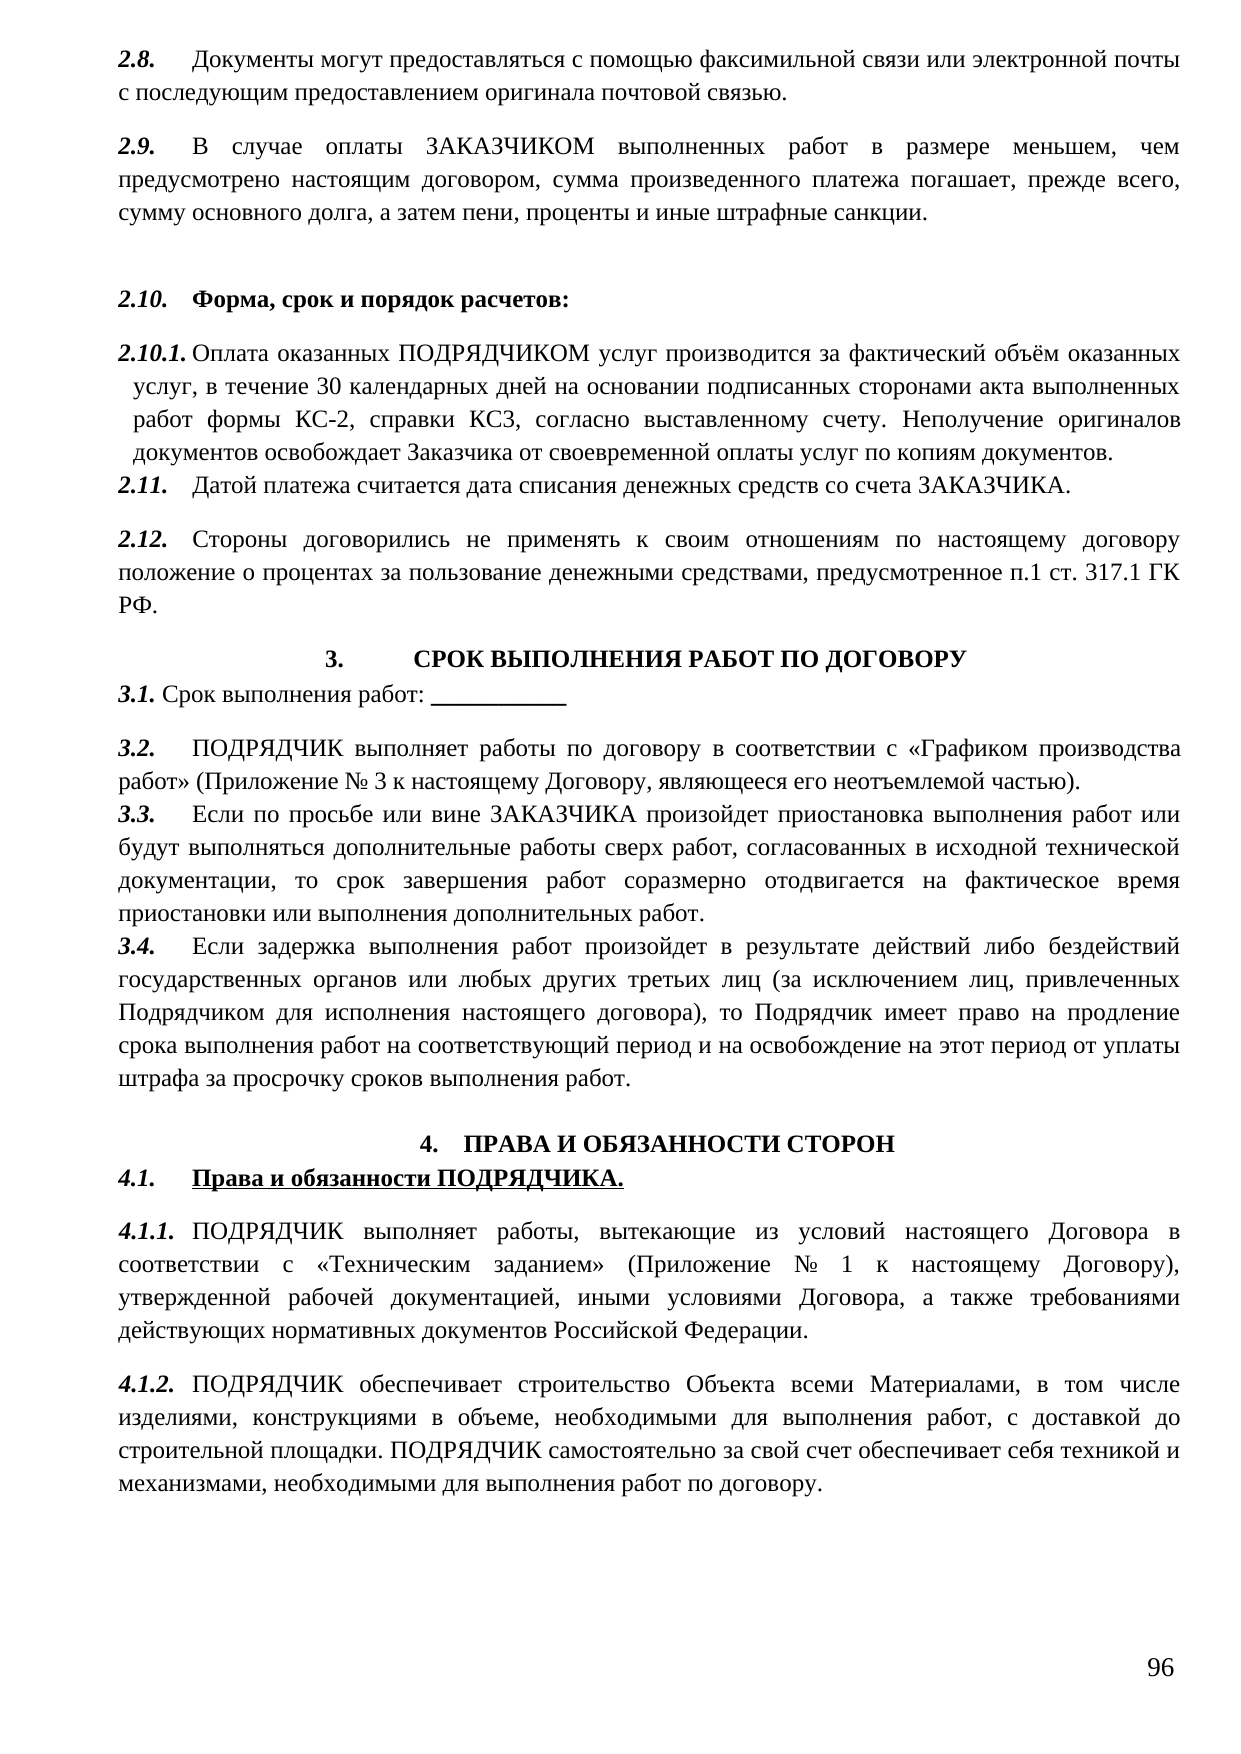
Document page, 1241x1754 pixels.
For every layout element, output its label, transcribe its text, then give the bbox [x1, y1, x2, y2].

list Срок выполнения работ: __________ [118, 677, 1181, 708]
list В случае оплаты ЗАКАЗЧИКОМ выполненных работ в размере меньшем, чем предусмотрено настоящим договором, сумма произведенного платежа погашает, прежде всего, сумму основного долга, а затем пени, проценты и иные штрафные санкции. [118, 131, 1181, 226]
list СРОК ВЫПОЛНЕНИЯ РАБОТ ПО ДОГОВОРУ [310, 644, 1181, 672]
list Права и обязанности ПОДРЯДЧИКА. [118, 1163, 1181, 1191]
list ПОДРЯДЧИК обеспечивает строительство Объекта всеми Материалами, в том числе изделиями, конструкциями в объеме, необходимыми для выполнения работ, с доставкой до строительной площадки. ПОДРЯДЧИК самостоятельно за свой счет обеспечивает себя техникой и механизмами, необходимыми для выполнения работ по договору. [118, 1369, 1181, 1497]
list Датой платежа считается дата списания денежных средств со счета ЗАКАЗЧИКА. [118, 470, 1181, 499]
list ПОДРЯДЧИК выполняет работы по договору в соответствии с «Графиком производства работ» (Приложение № 3 к настоящему Договору, являющееся его неотъемлемой частью). [118, 733, 1181, 795]
list Форма, срок и порядок расчетов: [118, 284, 1181, 313]
list ПРАВА И ОБЯЗАННОСТИ СТОРОН [133, 1129, 1181, 1158]
list Если задержка выполнения работ произойдет в результате действий либо бездействий государственных органов или любых других третьих лиц (за исключением лиц, привлеченных Подрядчиком для исполнения настоящего договора), то Подрядчик имеет право на продление срока выполнения работ на соответствующий период и на освобождение на этот период от уплаты штрафа за просрочку сроков выполнения работ. [118, 931, 1181, 1092]
list Документы могут предоставляться с помощью факсимильной связи или электронной почты с последующим предоставлением оригинала почтовой связью. [118, 44, 1181, 106]
list Стороны договорились не применять к своим отношениям по настоящему договору положение о процентах за пользование денежными средствами, предусмотренное п.1 ст. 317.1 ГК РФ. [118, 524, 1181, 619]
list ПОДРЯДЧИК выполняет работы, вытекающие из условий настоящего Договора в соответствии с «Техническим заданием» (Приложение № 1 к настоящему Договору), утвержденной рабочей документацией, иными условиями Договора, а также требованиями действующих нормативных документов Российской Федерации. [118, 1216, 1181, 1344]
list Если по просьбе или вине ЗАКАЗЧИКА произойдет приостановка выполнения работ или будут выполняться дополнительные работы сверх работ, согласованных в исходной технической документации, то срок завершения работ соразмерно отодвигается на фактическое время приостановки или выполнения дополнительных работ. [118, 799, 1181, 927]
list Оплата оказанных ПОДРЯДЧИКОМ услуг производится за фактический объём оказанных услуг, в течение 30 календарных дней на основании подписанных сторонами акта выполненных работ формы КС-2, справки КС3, согласно выставленному счету. Неполучение оригиналов документов освобождает Заказчика от своевременной оплаты услуг по копиям документов. [118, 338, 1181, 466]
